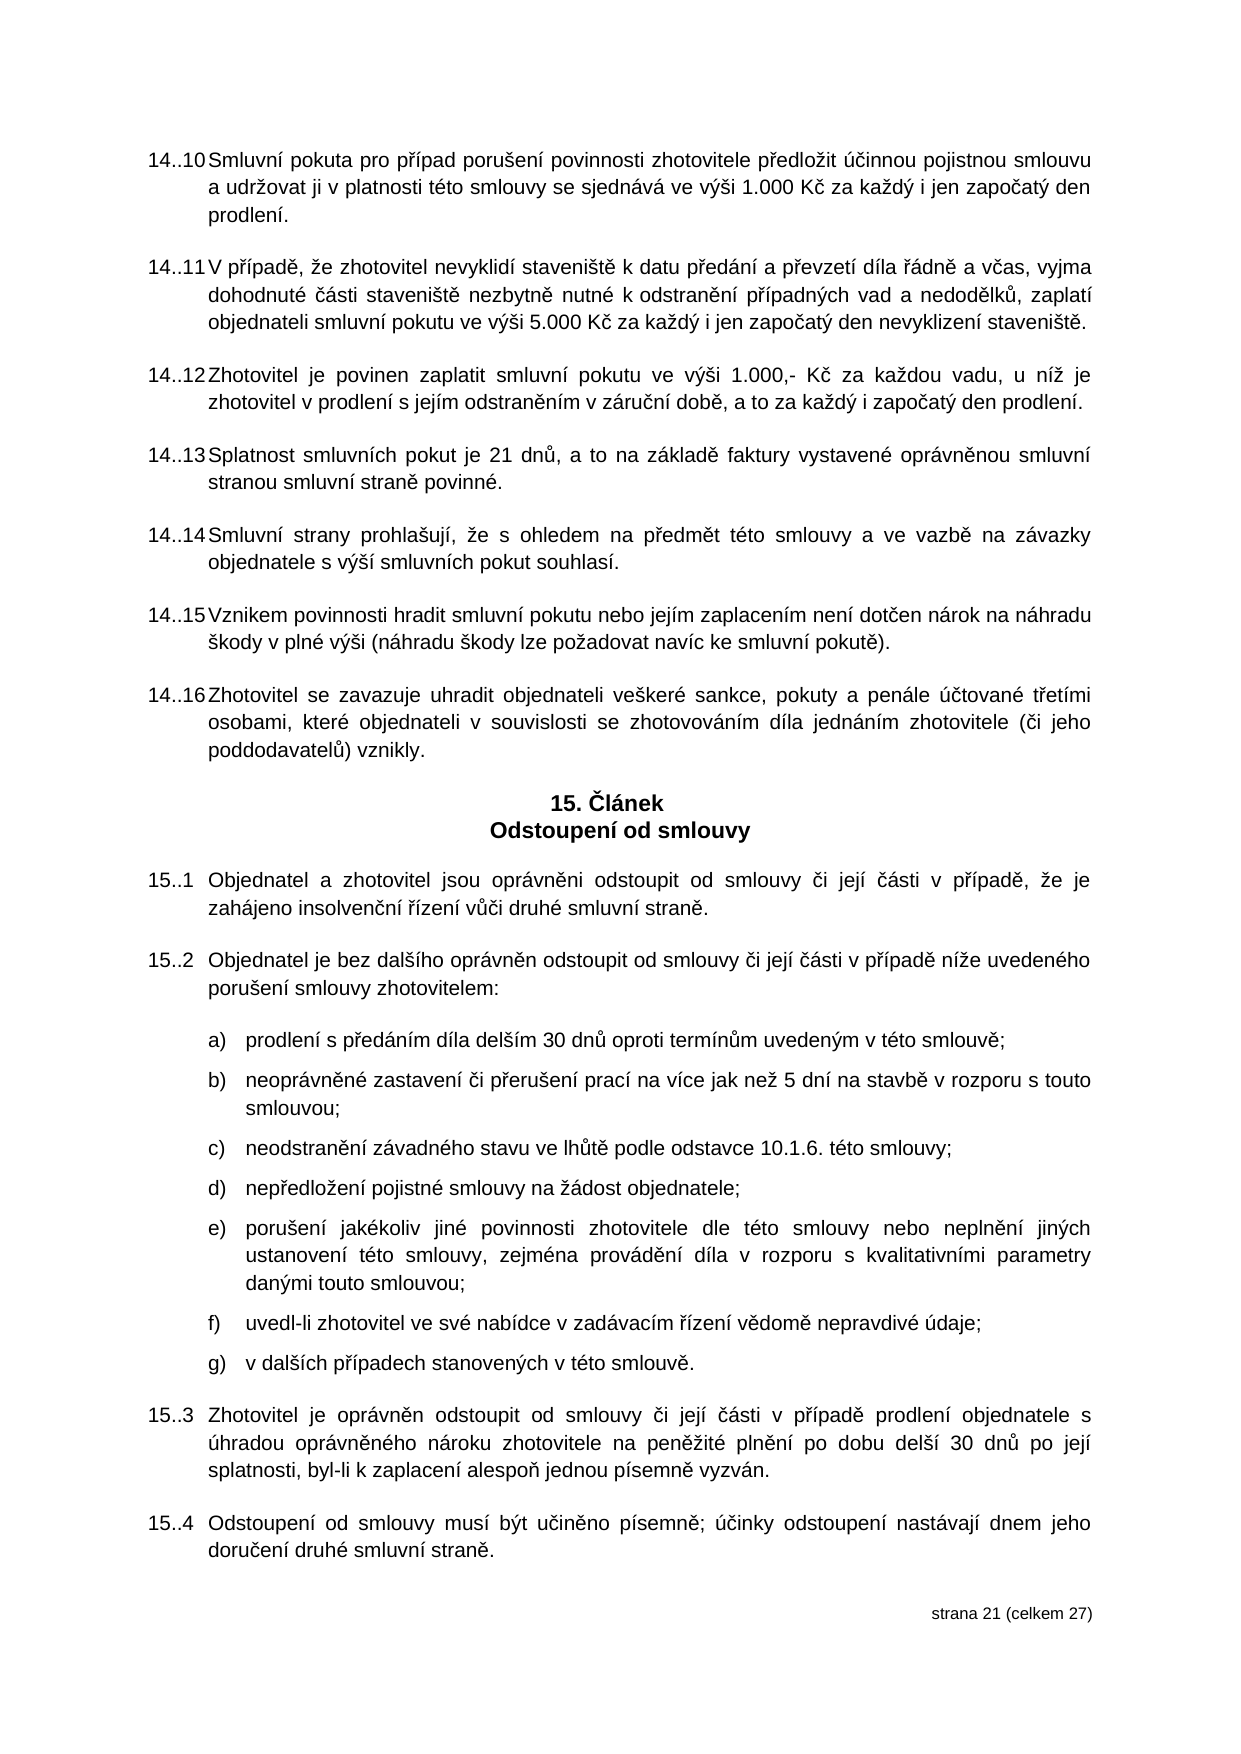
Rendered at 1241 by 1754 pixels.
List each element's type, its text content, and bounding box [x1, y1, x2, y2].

subtitle porušení jakékoliv jiné povinnosti zhotovitele dle této smlouvy nebo neplnění jiných ustanovení této smlouvy, zejména provádění díla v rozporu s kvalitativními parametry danými touto smlouvou; [208, 1215, 1092, 1294]
subtitle nepředložení pojistné smlouvy na žádost objednatele; [208, 1175, 1092, 1199]
subtitle Smluvní strany prohlašují, že s ohledem na předmět této smlouvy a ve vazbě na závazky objednatele s výší smluvních pokut souhlasí. [148, 523, 1092, 574]
subtitle Zhotovitel je oprávněn odstoupit od smlouvy či její části v případě prodlení objednatele s úhradou oprávněného nároku zhotovitele na peněžité plnění po dobu delší 30 dnů po její splatnosti, byl-li k zaplacení alespoň jednou písemně vyzván. [148, 1403, 1092, 1482]
subtitle Objednatel je bez dalšího oprávněn odstoupit od smlouvy či její části v případě níže uvedeného porušení smlouvy zhotovitelem: [148, 948, 1092, 999]
subtitle Splatnost smluvních pokut je 21 dnů, a to na základě faktury vystavené oprávněnou smluvní stranou smluvní straně povinné. [148, 443, 1092, 494]
subtitle Smluvní pokuta pro případ porušení povinnosti zhotovitele předložit účinnou pojistnou smlouvu a udržovat ji v platnosti této smlouvy se sjednává ve výši 1.000 Kč za každý i jen započatý den prodlení. [148, 148, 1092, 227]
subtitle V případě, že zhotovitel nevyklidí staveniště k datu předání a převzetí díla řádně a včas, vyjma dohodnuté části staveniště nezbytně nutné k odstranění případných vad a nedodělků, zaplatí objednateli smluvní pokutu ve výši 5.000 Kč za každý i jen započatý den nevyklizení staveniště. [148, 255, 1092, 334]
subtitle neoprávněné zastavení či přerušení prací na více jak než 5 dní na stavbě v rozporu s touto smlouvou; [208, 1068, 1092, 1119]
subtitle prodlení s předáním díla delším 30 dnů oproti termínům uvedeným v této smlouvě; [208, 1028, 1092, 1052]
subtitle uvedl-li zhotovitel ve své nabídce v zadávacím řízení vědomě nepravdivé údaje; [208, 1310, 1092, 1334]
subtitle Zhotovitel je povinen zaplatit smluvní pokutu ve výši 1.000,- Kč za každou vadu, u níž je zhotovitel v prodlení s jejím odstraněním v záruční době, a to za každý i započatý den prodlení. [148, 363, 1092, 414]
subtitle Objednatel a zhotovitel jsou oprávněni odstoupit od smlouvy či její části v případě, že je zahájeno insolvenční řízení vůči druhé smluvní straně. [148, 868, 1092, 919]
subtitle v dalších případech stanovených v této smlouvě. [208, 1350, 1092, 1374]
subtitle Vznikem povinnosti hradit smluvní pokutu nebo jejím zaplacením není dotčen nárok na náhradu škody v plné výši (náhradu škody lze požadovat navíc ke smluvní pokutě). [148, 603, 1092, 654]
subtitle Zhotovitel se zavazuje uhradit objednateli veškeré sankce, pokuty a penále účtované třetími osobami, které objednateli v souvislosti se zhotovováním díla jednáním zhotovitele (či jeho poddodavatelů) vznikly. [148, 683, 1092, 762]
subtitle Odstoupení od smlouvy musí být učiněno písemně; účinky odstoupení nastávají dnem jeho doručení druhé smluvní straně. [148, 1510, 1092, 1562]
subtitle neodstranění závadného stavu ve lhůtě podle odstavce 10.1.6. této smlouvy; [208, 1135, 1092, 1159]
subtitle Odstoupení od smlouvy [148, 817, 1092, 843]
